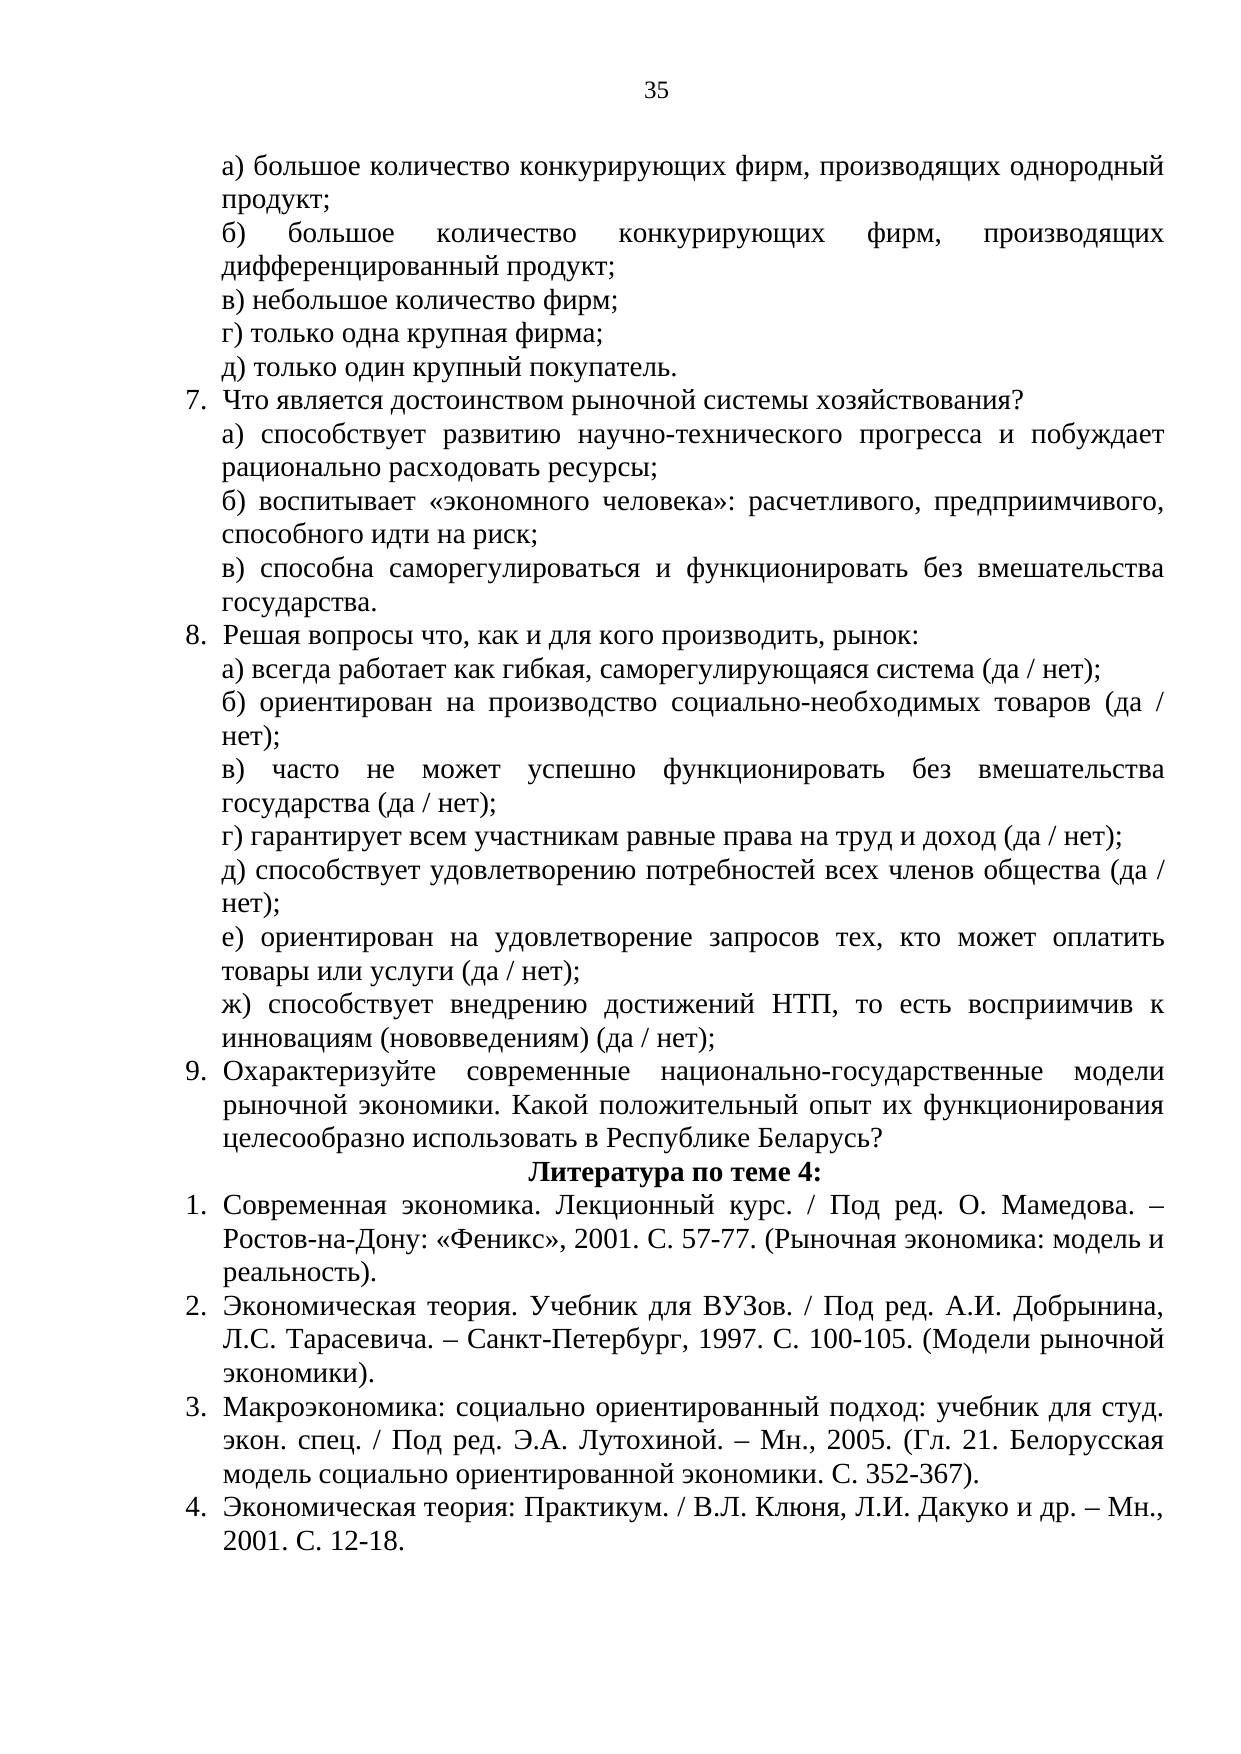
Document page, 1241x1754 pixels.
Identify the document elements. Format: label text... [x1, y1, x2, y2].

text Литература по теме 4: [185, 1154, 1165, 1187]
text д) способствует удовлетворению потребностей всех членов общества (да / нет); [221, 852, 1165, 919]
list Что является достоинством рыночной системы хозяйствования? [185, 382, 1165, 416]
text а) большое количество конкурирующих фирм, производящих однородный продукт; [221, 148, 1165, 215]
text в) часто не может успешно функционировать без вмешательства государства (да / нет); [221, 751, 1165, 818]
text ж) способствует внедрению достижений НТП, то есть восприимчив к инновациям (нововведениям) (да / нет); [221, 986, 1165, 1053]
list Экономическая теория: Практикум. / В.Л. Клюня, Л.И. Дакуко и др. – Мн., 2001. С. 12-18. [185, 1489, 1165, 1556]
text а) всегда работает как гибкая, саморегулирующаяся система (да / нет); [221, 651, 1165, 684]
list Решая вопросы что, как и для кого производить, рынок: [185, 617, 1165, 651]
list Современная экономика. Лекционный курс. / Под ред. О. Мамедова. – Ростов-на-Дону: «Феникс», 2001. С. 57-77. (Рыночная экономика: модель и реальность). [185, 1187, 1165, 1288]
list Экономическая теория. Учебник для ВУЗов. / Под ред. А.И. Добрынина, Л.С. Тарасевича. – Санкт-Петербург, 1997. С. 100-105. (Модели рыночной экономики). [185, 1288, 1165, 1389]
list Макроэкономика: социально ориентированный подход: учебник для студ. экон. спец. / Под ред. Э.А. Лутохиной. – Мн., 2005. (Гл. 21. Белорусская модель социально ориентированной экономики. С. 352-367). [185, 1389, 1165, 1489]
text а) способствует развитию научно-технического прогресса и побуждает рационально расходовать ресурсы; [221, 416, 1165, 483]
list Охарактеризуйте современные национально-государственные модели рыночной экономики. Какой положительный опыт их функционирования целесообразно использовать в Республике Беларусь? [185, 1053, 1165, 1154]
text б) воспитывает «экономного человека»: расчетливого, предприимчивого, способного идти на риск; [221, 483, 1165, 550]
text б) ориентирован на производство социально-необходимых товаров (да / нет); [221, 684, 1165, 751]
text е) ориентирован на удовлетворение запросов тех, кто может оплатить товары или услуги (да / нет); [221, 919, 1165, 986]
text г) гарантирует всем участникам равные права на труд и доход (да / нет); [221, 818, 1165, 852]
text в) способна саморегулироваться и функционировать без вмешательства государства. [221, 550, 1165, 617]
text б) большое количество конкурирующих фирм, производящих дифференцированный продукт; [221, 215, 1165, 282]
text г) только одна крупная фирма; [221, 315, 1165, 349]
text в) небольшое количество фирм; [221, 282, 1165, 315]
text д) только один крупный покупатель. [221, 349, 1165, 382]
